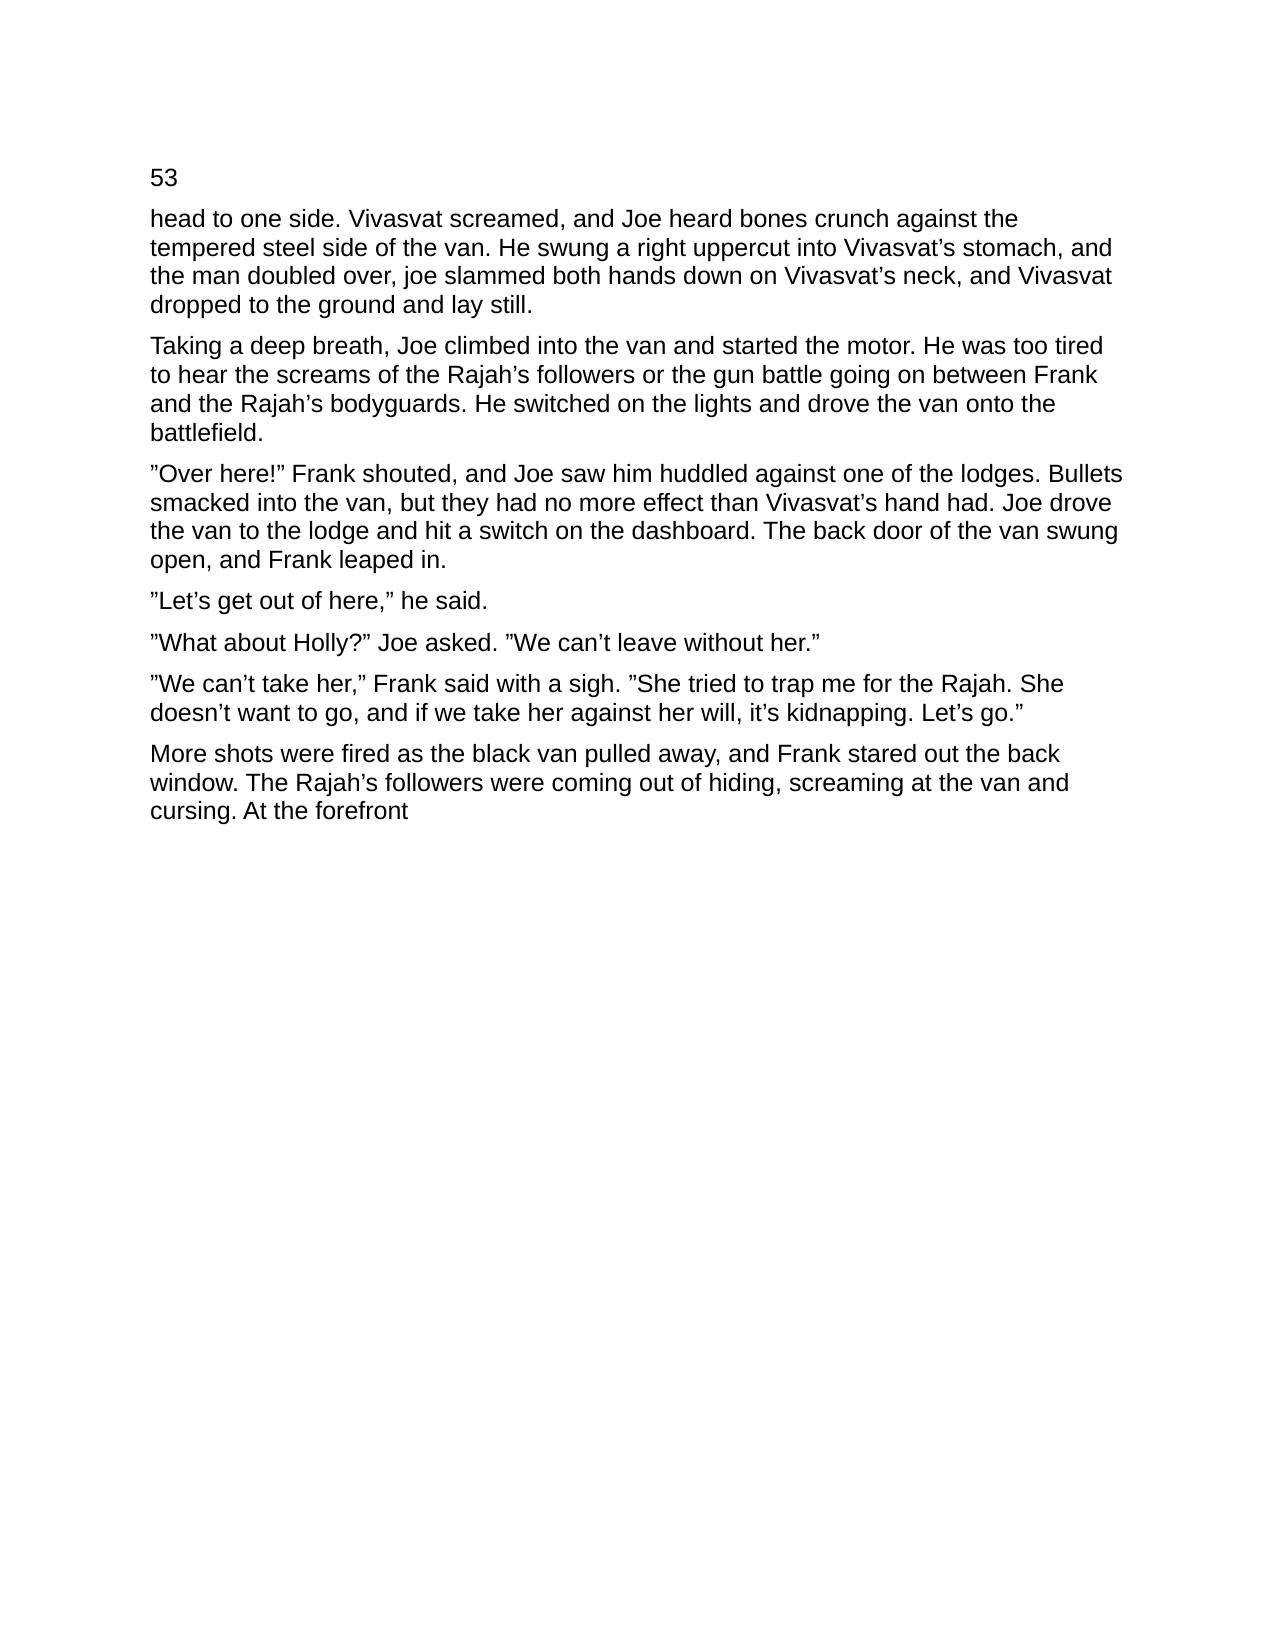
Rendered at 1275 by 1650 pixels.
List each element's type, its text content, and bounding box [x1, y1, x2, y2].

text ”We can’t take her,” Frank said with a sigh. ”She tried to trap me for the Rajah. She doesn’t want to go, and if we take her against her will, it’s kidnapping. Let’s go.” [150, 669, 1125, 726]
text More shots were fired as the black van pulled away, and Frank stared out the back window. The Rajah’s followers were coming out of hiding, screaming at the van and cursing. At the forefront [150, 739, 1125, 825]
text ”Over here!” Frank shouted, and Joe saw him huddled against one of the lodges. Bullets smacked into the van, but they had no more effect than Vivasvat’s hand had. Joe drove the van to the lodge and hit a switch on the dashboard. The back door of the van swung open, and Frank leaped in. [150, 459, 1125, 574]
text 53 [150, 162, 1125, 191]
text head to one side. Vivasvat screamed, and Joe heard bones crunch against the tempered steel side of the van. He swung a right uppercut into Vivasvat’s stomach, and the man doubled over, joe slammed both hands down on Vivasvat’s neck, and Vivasvat dropped to the ground and lay still. [150, 204, 1125, 319]
text ”What about Holly?” Joe asked. ”We can’t leave without her.” [150, 627, 1125, 656]
text ”Let’s get out of here,” he said. [150, 586, 1125, 615]
text Taking a deep breath, Joe climbed into the van and started the motor. He was too tired to hear the screams of the Rajah’s followers or the gun battle going on between Frank and the Rajah’s bodyguards. He switched on the lights and drove the van onto the battlefield. [150, 331, 1125, 446]
